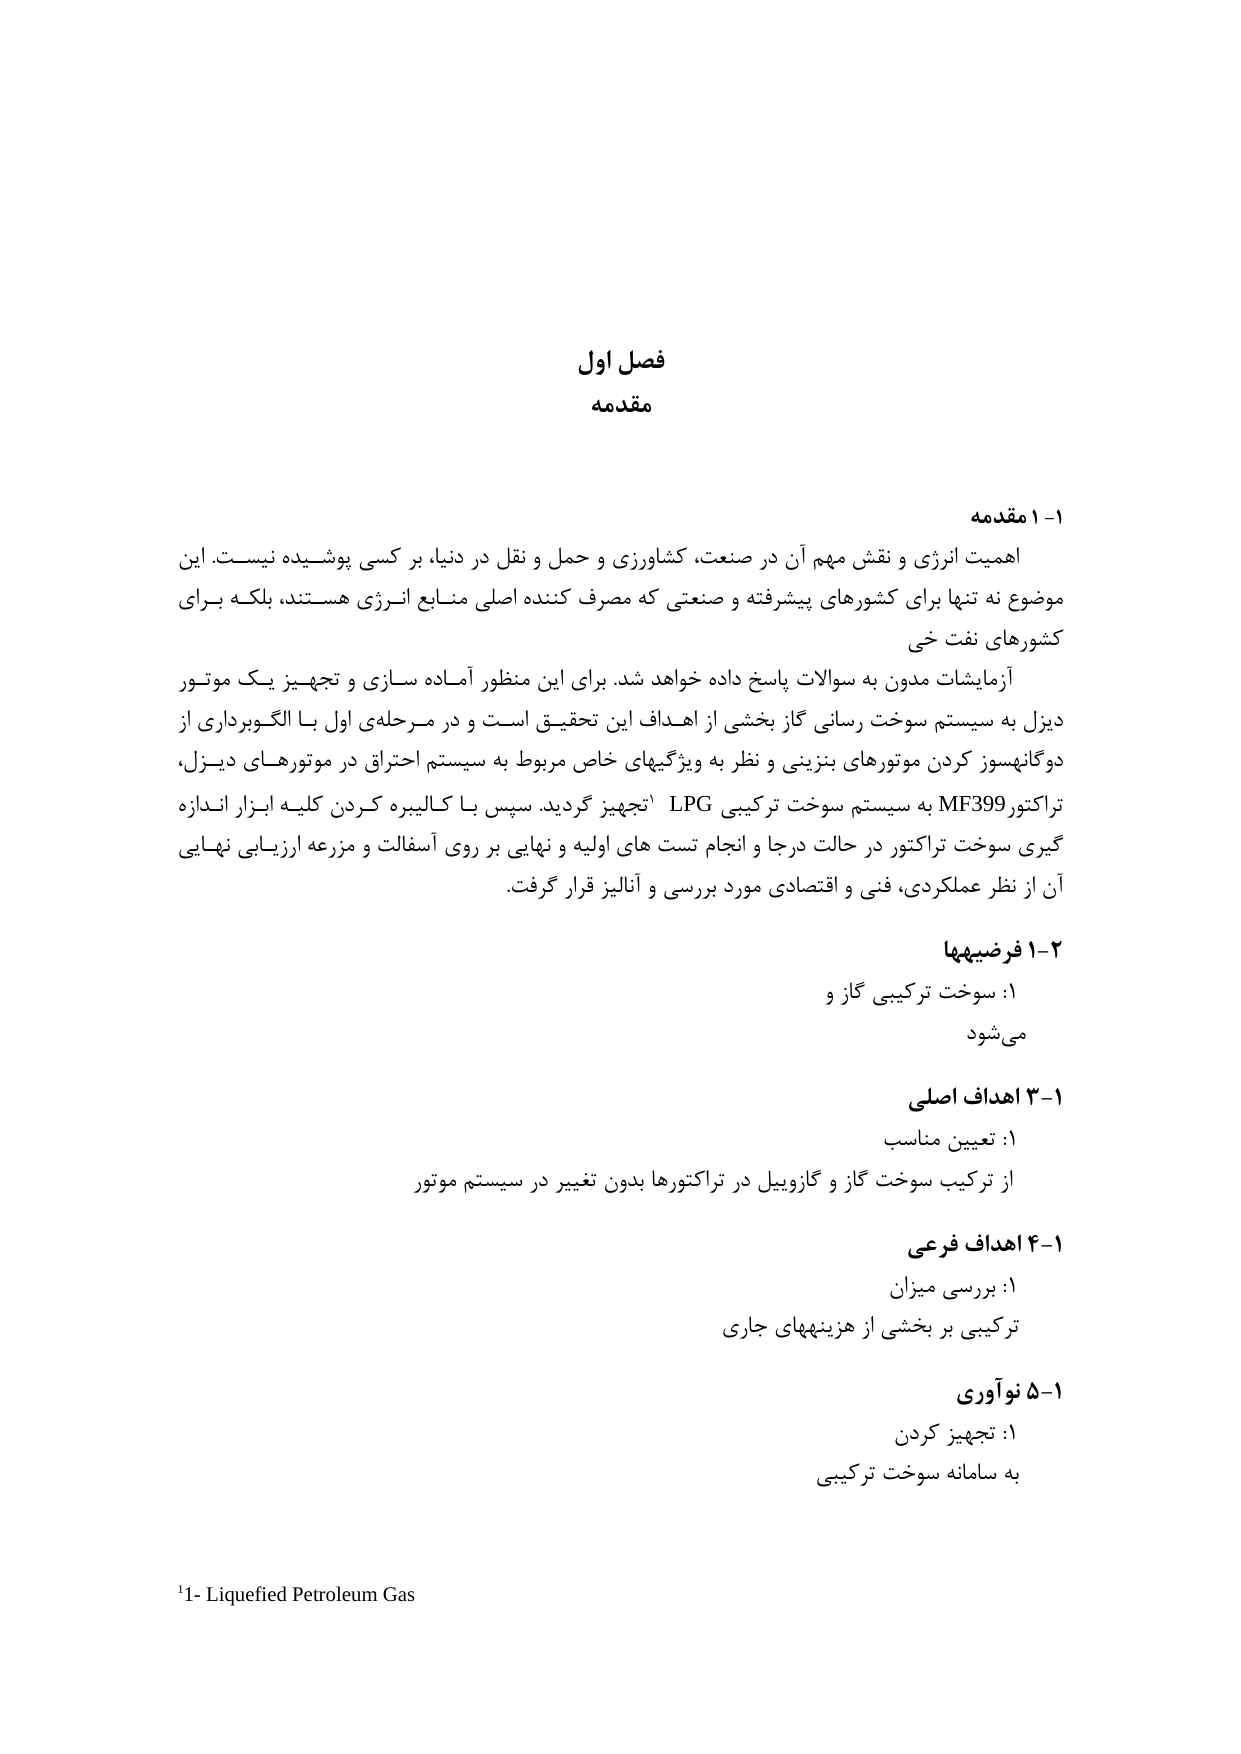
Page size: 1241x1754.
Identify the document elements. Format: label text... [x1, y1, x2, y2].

text از ترکیب سوخت گاز و گازوییل در تراکتورها بدون تغییر در سیستم موتور [177, 1168, 1063, 1195]
text 1: تعیین مناسب [177, 1128, 1063, 1155]
text اهمیت انرژی و نقش مهم آن در صنعت، کشاورزی و حمل ‏و نقل در دنیا، بر کسی پوشیده نیست. این موضوع نه تنها برای کشورهای پیشرفته و صنعتی که مصرف کننده اصلی منابع انرژی هستند، بلکه برای کشورهای نفت خی [177, 546, 1063, 654]
subtitle 1-2 فرضیه‏ها [177, 940, 1063, 967]
subtitle 4-1 اهداف فرعی [177, 1234, 1063, 1261]
text فصل اول [177, 350, 1063, 379]
text 1: سوخت ترکیبی گاز و [177, 981, 1063, 1008]
text 1: بررسی میزان [177, 1274, 1063, 1302]
text مي‌شود [205, 1021, 1063, 1048]
subtitle 3-1 اهداف اصلی [177, 1087, 1063, 1114]
text آزمایشات مدون به سوالات پاسخ داده خواهد شد. برای این منظور آماده سازی و تجهیز یک موتور دیزل به سیستم سوخت رسانی گاز بخشی از اهداف این تحقیق است و در مرحله‌ی اول با الگوبرداری از دوگانه‏سوز کردن موتورهای بنزینی و نظر به ویژگی‏های خاص مربوط به سیستم احتراق در موتورهای دیزل، تراکتورMF399 به سیستم سوخت ترکیبی LPG تجهیز ‏گردید. سپس با کالیبره کردن کلیه ابزار اندازه گیری سوخت تراکتور در حالت درجا و انجام تست های اولیه و نهایی بر روی آسفالت و مزرعه ارزیابی نهایی آن از نظر عملکردی، فنی و اقتصادی مورد بررسی و آنالیز قرار گرفت. [177, 668, 1063, 902]
text ترکیبی بر بخشی از هزینه‏های جاری [177, 1315, 1063, 1342]
text به سامانه سوخت ترکیبی [177, 1462, 1063, 1489]
subtitle 1- 1 مقدمه [177, 505, 1063, 532]
subtitle 5-1 نوآوری [177, 1381, 1063, 1408]
text 1: تجهیز کردن [177, 1421, 1063, 1448]
text مقدمه [177, 393, 1063, 423]
